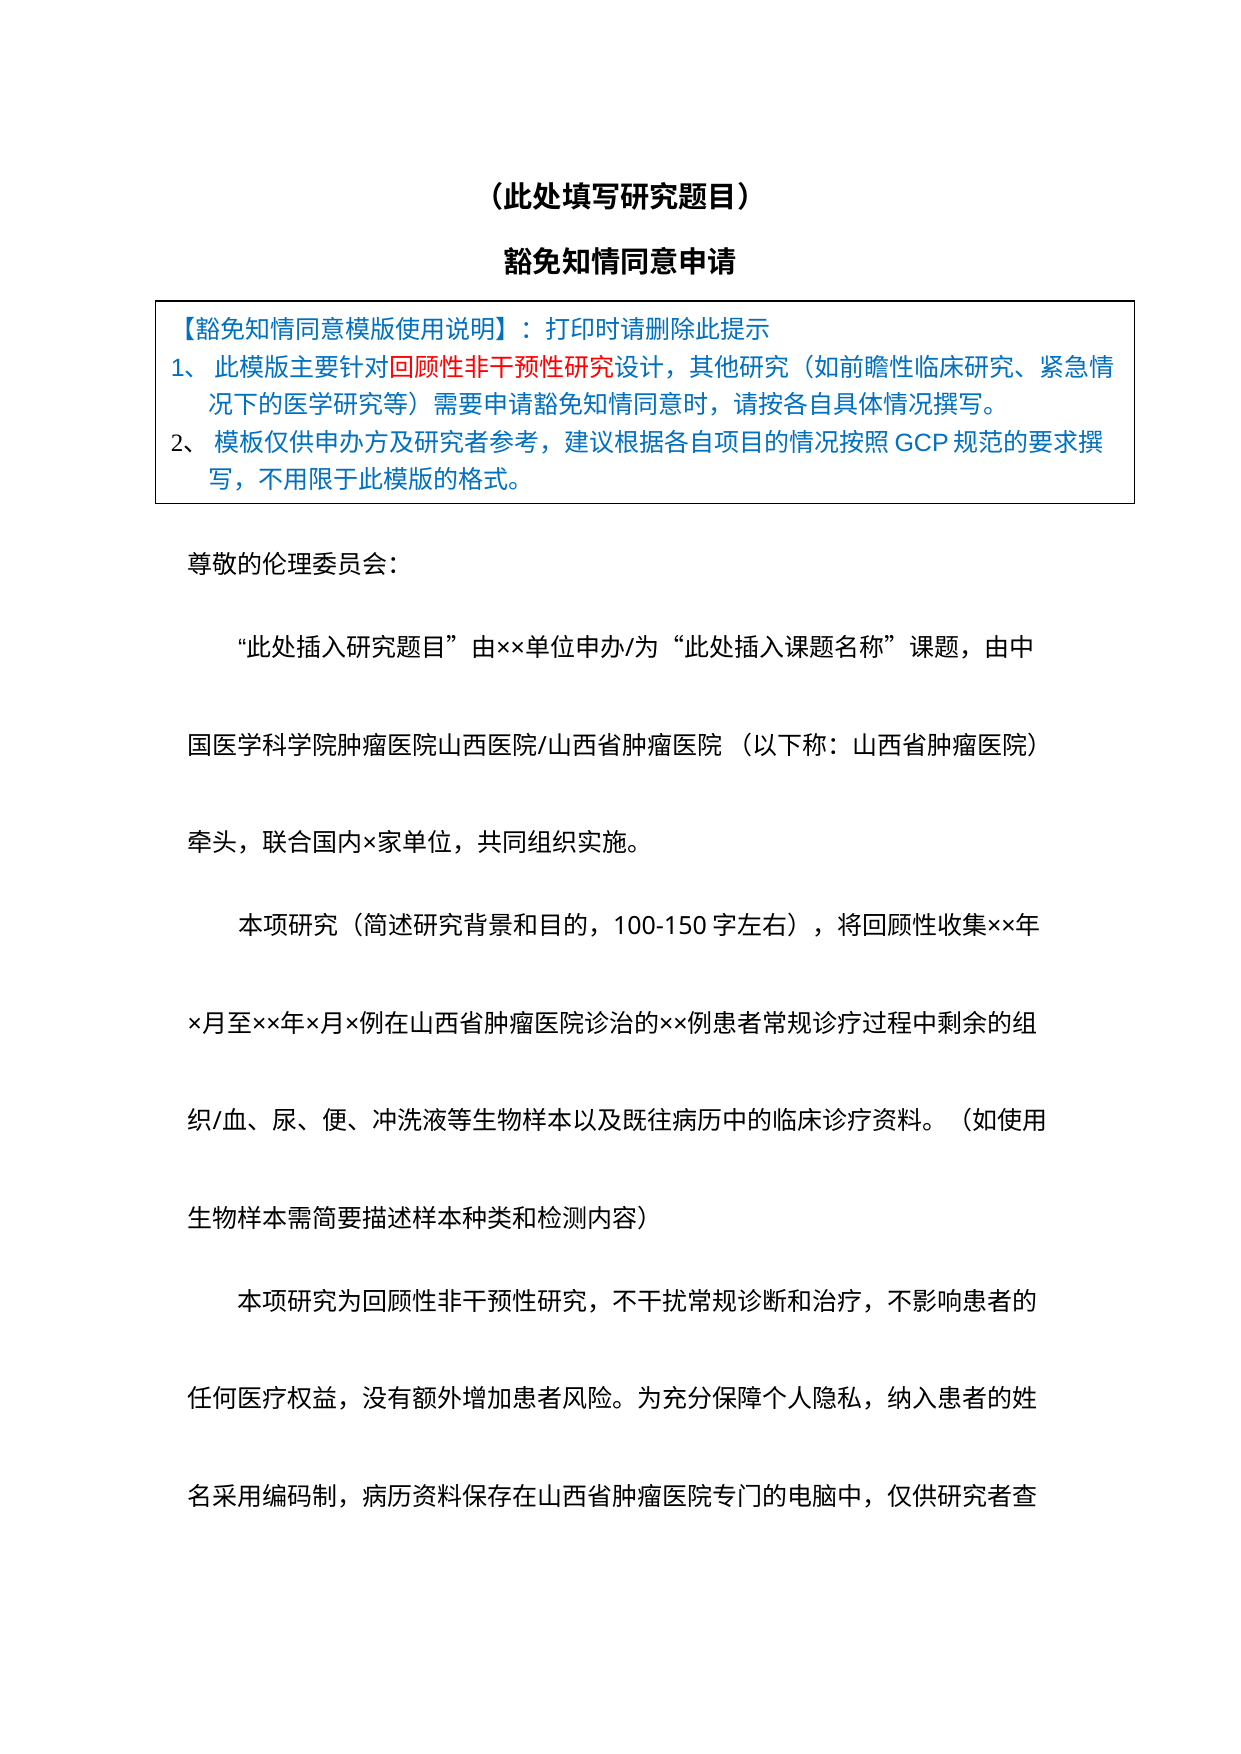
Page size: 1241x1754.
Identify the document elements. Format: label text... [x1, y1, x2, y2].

text 尊敬的伦理委员会： [187, 530, 1053, 595]
text 豁免知情同意申请 [187, 227, 1053, 292]
text （此处填写研究题目） [187, 162, 1053, 227]
text “此处插入研究题目”由××单位申办/为“此处插入课题名称”课题，由中国医学科学院肿瘤医院山西医院/山西省肿瘤医院 （以下称：山西省肿瘤医院）牵头，联合国内×家单位，共同组织实施。 [187, 613, 1053, 873]
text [187, 1267, 1053, 1527]
text 本项研究（简述研究背景和目的，100-150字左右），将回顾性收集××年×月至××年×月×例在山西省肿瘤医院诊治的××例患者常规诊疗过程中剩余的组织/血、尿、便、冲洗液等生物样本以及既往病历中的临床诊疗资料。（如使用生物样本需简要描述样本种类和检测内容） [187, 891, 1053, 1249]
